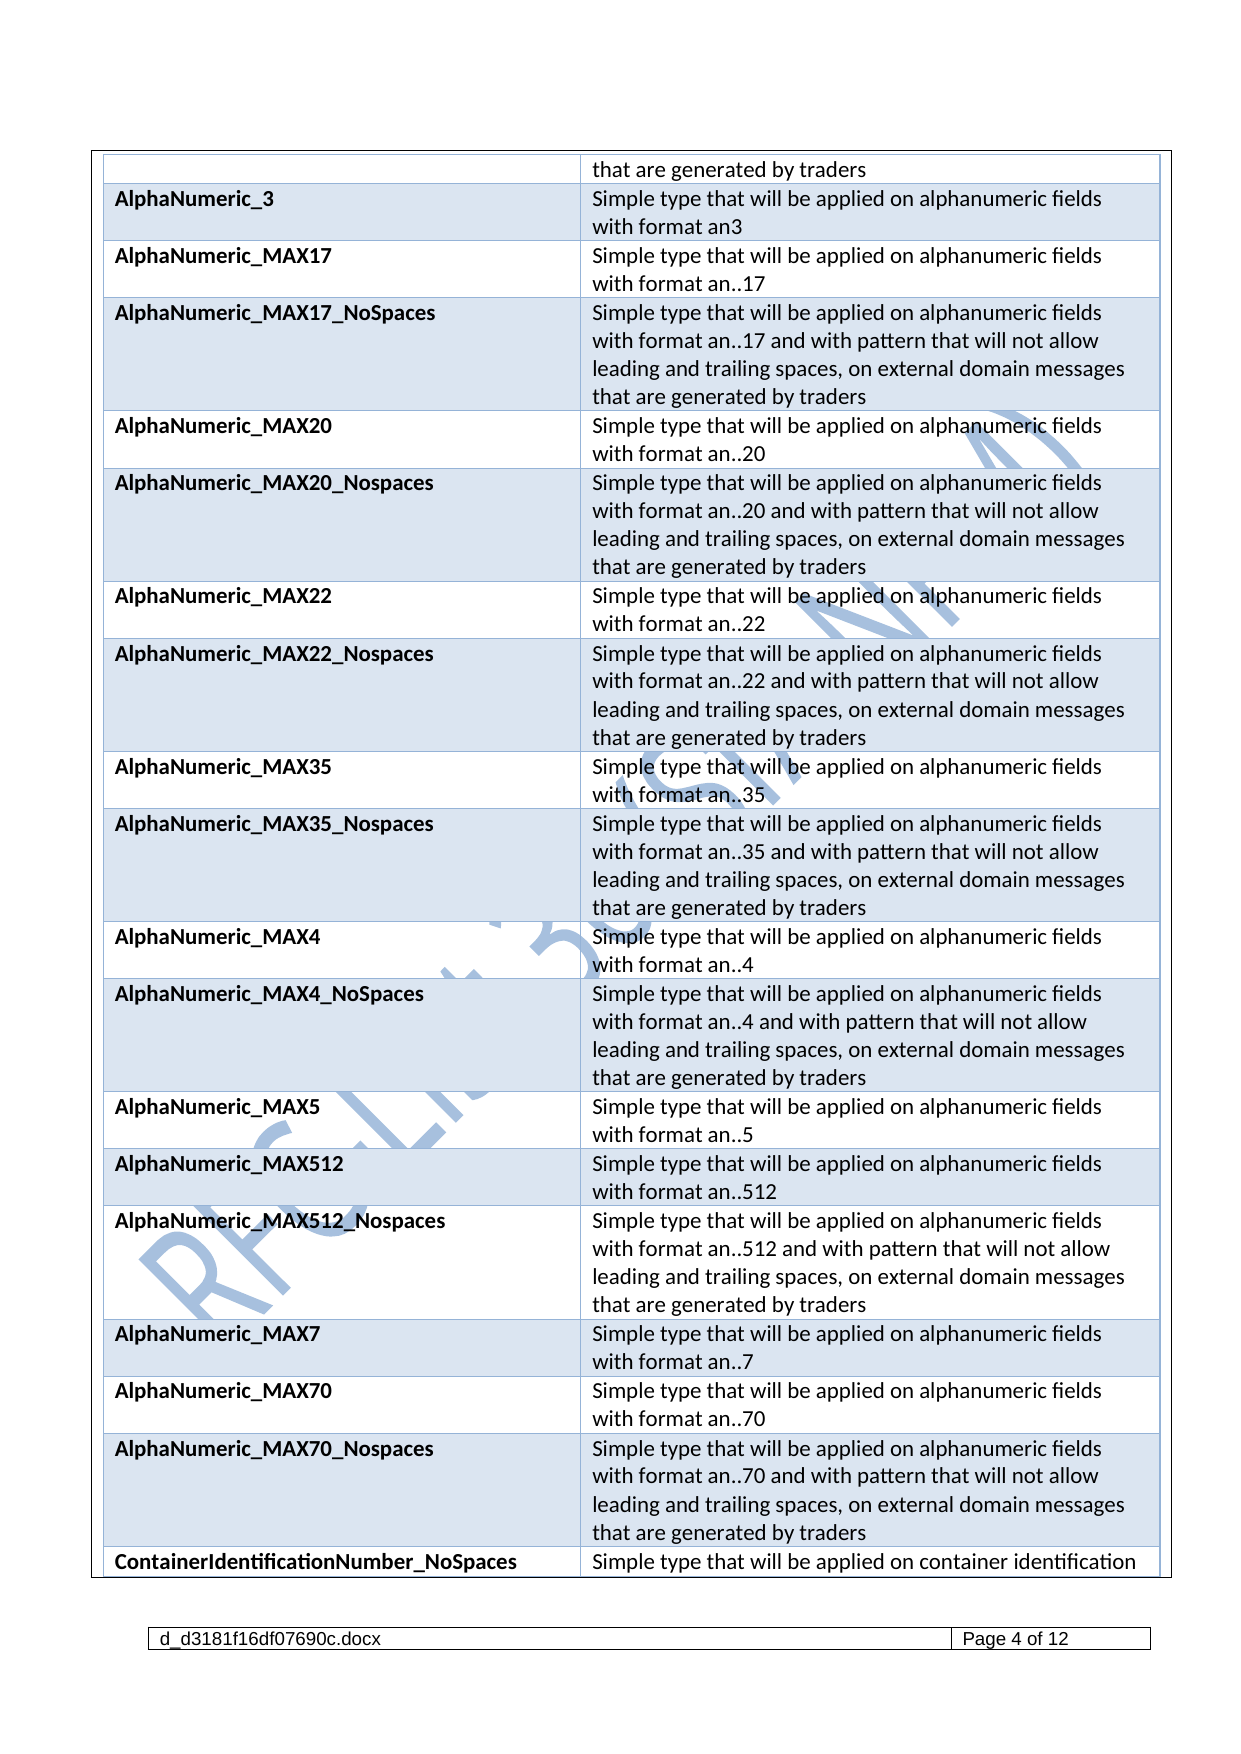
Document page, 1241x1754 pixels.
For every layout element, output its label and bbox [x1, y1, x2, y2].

table_header [92, 151, 1171, 1577]
